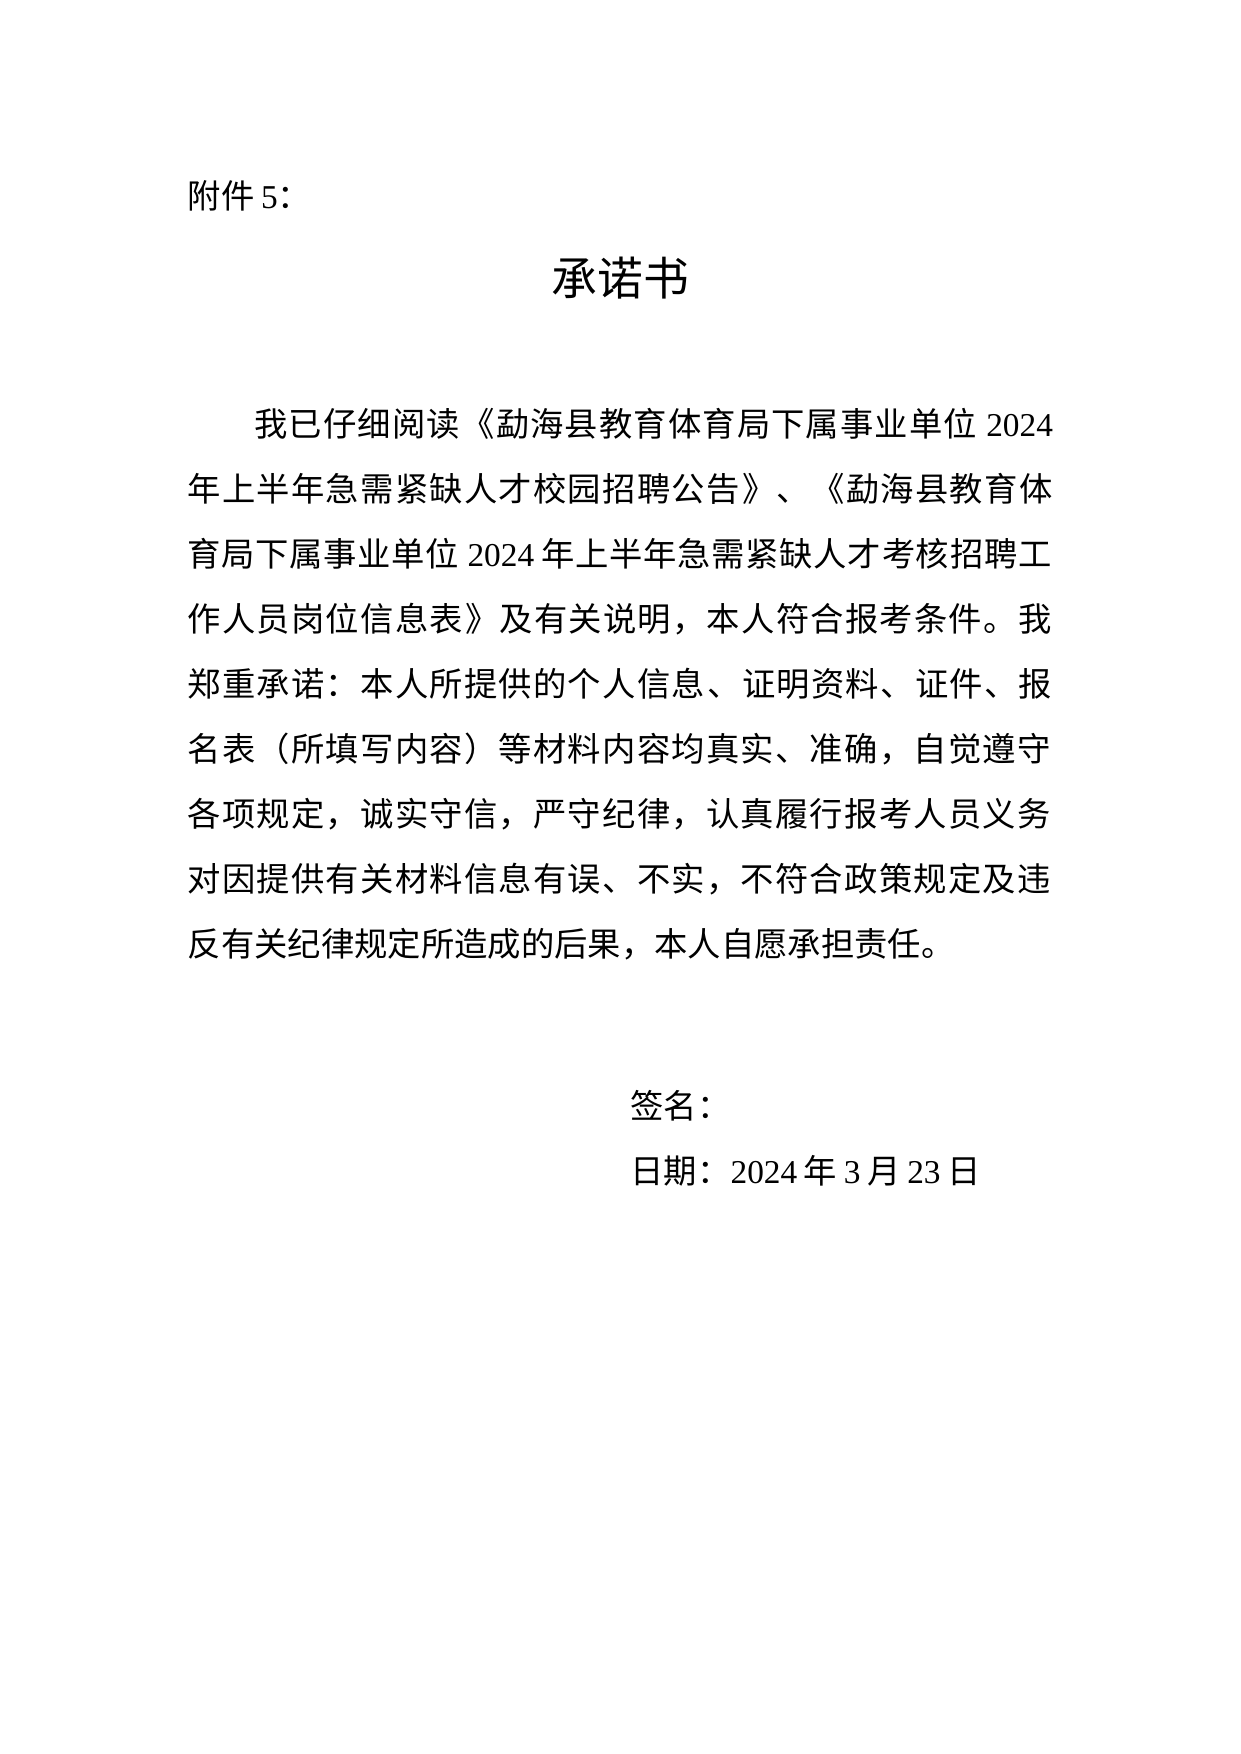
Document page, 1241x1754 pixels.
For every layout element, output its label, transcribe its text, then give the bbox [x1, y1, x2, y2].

text 日期：2024年3月23日 [187, 1137, 1053, 1202]
text 我已仔细阅读《勐海县教育体育局下属事业单位2024年上半年急需紧缺人才校园招聘公告》、《勐海县教育体育局下属事业单位2024年上半年急需紧缺人才考核招聘工作人员岗位信息表》及有关说明，本人符合报考条件。我郑重承诺：本人所提供的个人信息、证明资料、证件、报名表（所填写内容）等材料内容均真实、准确，自觉遵守各项规定，诚实守信，严守纪律，认真履行报考人员义务。对因提供有关材料信息有误、不实，不符合政策规定及违反有关纪律规定所造成的后果，本人自愿承担责任。 [187, 389, 1053, 974]
text 附件5： [187, 162, 1053, 227]
text 签名： [187, 1072, 1053, 1137]
text 承诺书 [187, 227, 1053, 324]
